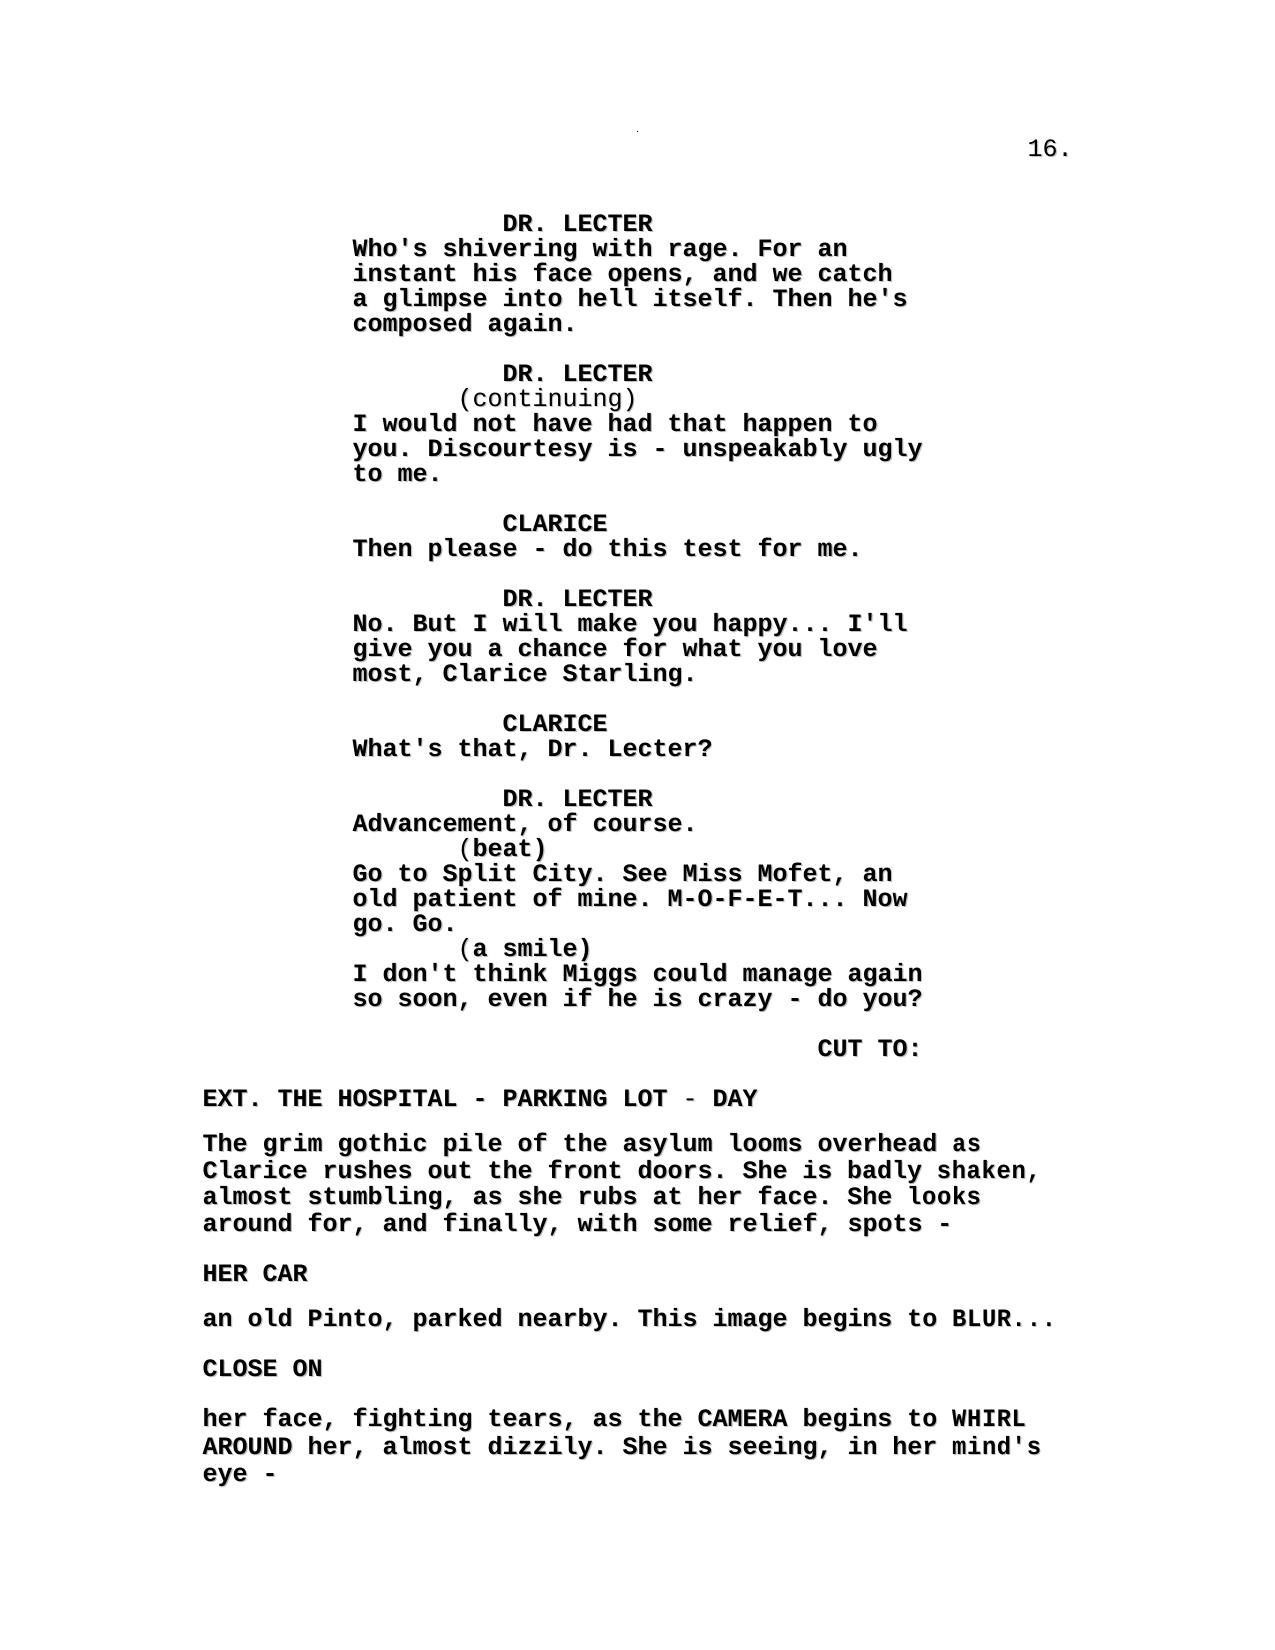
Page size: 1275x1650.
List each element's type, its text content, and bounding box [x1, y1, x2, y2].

text her face, fighting tears, as the CAMERA begins to WHIRL AROUND her, almost dizzily. She is seeing, in her mind's eye - [202, 1405, 1057, 1487]
text DR. LECTER [502, 583, 1087, 612]
text old patient of mine. M-O-F-E-T... Now [352, 887, 1087, 912]
text No. But I will make you happy... I'll [352, 612, 1087, 637]
text What's that, Dr. Lecter? [352, 737, 1087, 762]
text DR. LECTER [502, 358, 1087, 387]
text (a smile) [457, 937, 1087, 962]
text Who's shivering with rage. For an [352, 237, 1087, 262]
text most, Clarice Starling. [352, 662, 1087, 687]
text give you a chance for what you love [352, 637, 1087, 662]
text DR. LECTER [502, 783, 1087, 812]
text a glimpse into hell itself. Then he's [352, 287, 1087, 312]
text DR. LECTER [502, 208, 1087, 237]
text HER CAR [202, 1258, 1087, 1287]
text you. Discourtesy is - unspeakably ugly [352, 437, 1087, 462]
text (continuing) [457, 387, 1087, 412]
text CLARICE [502, 508, 1087, 537]
text an old Pinto, parked nearby. This image begins to BLUR... CLOSE ON [202, 1287, 1072, 1387]
text I don't think Miggs could manage again [352, 962, 1087, 987]
text The grim gothic pile of the asylum looms overhead as Clarice rushes out the front doors. She is badly shaken, almost stumbling, as she rubs at her face. She looks around for, and finally, with some relief, spots - [202, 1130, 1057, 1237]
text composed again. [352, 312, 1087, 337]
text Then please - do this test for me. [352, 537, 1087, 562]
text 16. [1027, 133, 1087, 162]
text so soon, even if he is crazy - do you? [352, 987, 1087, 1012]
text instant his face opens, and we catch [352, 262, 1087, 287]
text go. Go. [352, 912, 1087, 937]
text CUT TO: [817, 1033, 1087, 1062]
text Go to Split City. See Miss Mofet, an [352, 862, 1087, 887]
text to me. [352, 462, 1087, 487]
text Advancement, of course. [352, 812, 1087, 837]
text (beat) [457, 837, 1087, 862]
text I would not have had that happen to [352, 412, 1087, 437]
text CLARICE [502, 708, 1087, 737]
text EXT. THE HOSPITAL - PARKING LOT - DAY [202, 1083, 1087, 1112]
